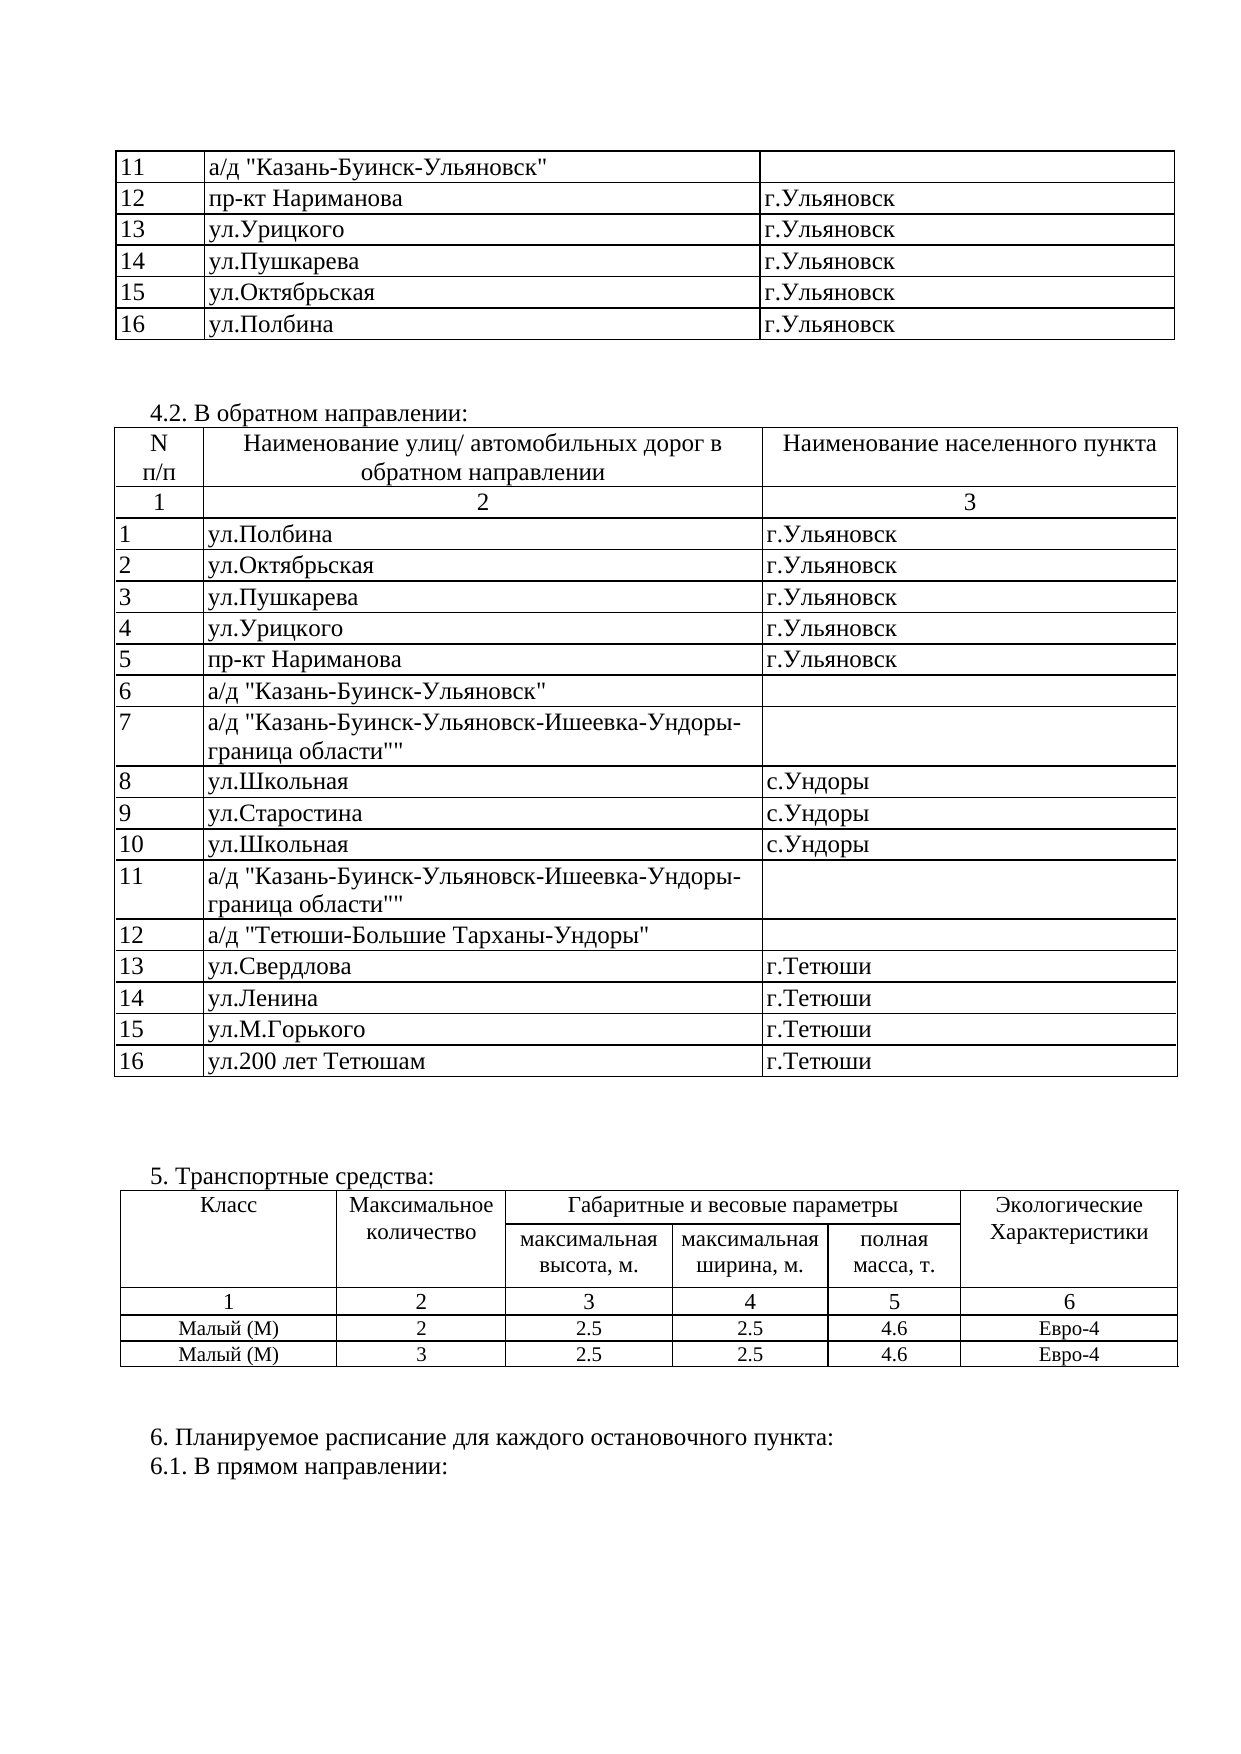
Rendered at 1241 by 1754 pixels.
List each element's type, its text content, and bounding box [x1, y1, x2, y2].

table_cell 4 [673, 1288, 827, 1314]
table_cell 2.5 [673, 1316, 827, 1340]
table_header Габаритные и весовые параметры [506, 1191, 960, 1223]
table_cell [763, 674, 1177, 706]
table_cell 11 [117, 152, 204, 181]
table_cell пр-кт Нариманова [205, 183, 759, 213]
table_header Экологические Характеристики [961, 1191, 1177, 1286]
table_header Класс [121, 1191, 336, 1286]
table_cell с.Ундоры [763, 765, 1177, 796]
table_cell Евро-4 [961, 1316, 1177, 1340]
table_cell г.Ульяновск [761, 215, 1174, 244]
table_cell с.Ундоры [763, 828, 1177, 859]
table_cell 10 [115, 829, 203, 859]
table_cell 13 [117, 215, 204, 244]
table_cell Евро-4 [961, 1342, 1177, 1366]
table_cell 11 [115, 860, 203, 918]
table_header Максимальное количество [337, 1191, 505, 1286]
table_cell 13 [115, 951, 203, 981]
table_cell а/д "Казань-Буинск-Ульяновск-Ишеевка-Ундоры-граница области"" [204, 861, 762, 918]
table_cell максимальная высота, м. [506, 1225, 672, 1286]
table_cell 3 [337, 1342, 505, 1366]
table_cell г.Тетюши [763, 981, 1177, 1013]
table_cell ул.Старостина [204, 798, 762, 828]
table_cell 8 [115, 766, 203, 796]
table_cell [763, 859, 1177, 918]
table_cell 4 [115, 613, 203, 643]
table_cell 16 [115, 1045, 203, 1076]
table_cell 2.5 [673, 1342, 827, 1366]
table_cell 3 [763, 486, 1177, 517]
table_cell г.Ульяновск [761, 183, 1174, 213]
table_cell ул.Школьная [204, 830, 762, 859]
table_cell ул.Пушкарева [204, 582, 762, 611]
text 4.2. В обратном направлении: [150, 398, 1090, 427]
table_cell ул.Октябрьская [205, 277, 759, 307]
table_cell 2 [204, 487, 762, 517]
table_header N п/п [115, 428, 203, 486]
table_cell г.Ульяновск [761, 277, 1174, 307]
table_cell 1 [115, 487, 203, 517]
table_cell ул.М.Горького [204, 1014, 762, 1044]
table_cell 12 [117, 183, 204, 213]
table_cell 6 [115, 675, 203, 706]
table_cell 2 [115, 550, 203, 580]
table_cell ул.Урицкого [204, 613, 762, 643]
table_cell ул.Пушкарева [205, 246, 759, 276]
table_cell ул.Октябрьская [204, 550, 762, 580]
table_cell 16 [117, 309, 204, 339]
table_cell ул.Урицкого [205, 215, 759, 244]
table_cell 15 [117, 277, 204, 307]
table_cell г.Ульяновск [763, 580, 1177, 611]
table_cell 14 [115, 982, 203, 1013]
table_cell 5 [829, 1288, 960, 1314]
table_cell ул.200 лет Тетюшам [204, 1046, 762, 1076]
table_cell 2.5 [506, 1342, 672, 1366]
table_cell г.Ульяновск [763, 611, 1177, 643]
table_cell ул.Школьная [204, 767, 762, 796]
table_cell Малый (М) [121, 1316, 336, 1340]
table_cell ул.Ленина [204, 983, 762, 1013]
table_cell 12 [115, 919, 203, 950]
table_cell 14 [117, 246, 204, 276]
table_cell г.Ульяновск [763, 517, 1177, 548]
table_cell 4.6 [829, 1342, 960, 1366]
table_cell ул.Свердлова [204, 951, 762, 981]
table_cell 5 [115, 644, 203, 674]
table_cell ул.Полбина [205, 309, 759, 339]
table_cell 15 [115, 1014, 203, 1044]
table_cell Малый (М) [121, 1342, 336, 1366]
table_cell [763, 918, 1177, 950]
table_cell 3 [506, 1288, 672, 1314]
table_cell 6 [961, 1288, 1177, 1314]
table_cell г.Тетюши [763, 950, 1177, 981]
table_cell 4.6 [829, 1316, 960, 1340]
table_cell 2.5 [506, 1316, 672, 1340]
table_cell максимальная ширина, м. [673, 1225, 827, 1286]
table_cell 2 [337, 1316, 505, 1340]
table_cell а/д "Казань-Буинск-Ульяновск" [204, 676, 762, 706]
table_header Наименование улиц/ автомобильных дорог в обратном направлении [204, 428, 762, 486]
table_cell ул.Полбина [204, 519, 762, 548]
text 5. Транспортные средства: [150, 1161, 1090, 1190]
table_cell [761, 152, 1174, 181]
table_cell полная масса, т. [829, 1225, 960, 1286]
table_cell 9 [115, 798, 203, 828]
table_cell 1 [115, 518, 203, 548]
table_cell г.Ульяновск [761, 309, 1174, 339]
table_cell г.Тетюши [763, 1044, 1177, 1076]
table_cell 2 [337, 1288, 505, 1314]
table_cell г.Ульяновск [761, 246, 1174, 276]
table_cell а/д "Казань-Буинск-Ульяновск" [205, 152, 759, 181]
table_cell 1 [121, 1288, 336, 1314]
table_cell 7 [115, 707, 203, 765]
table_cell а/д "Казань-Буинск-Ульяновск-Ишеевка-Ундоры-граница области"" [204, 707, 762, 765]
table_cell пр-кт Нариманова [204, 645, 762, 674]
table_cell а/д "Тетюши-Большие Тарханы-Ундоры" [204, 920, 762, 950]
table_cell г.Ульяновск [763, 643, 1177, 674]
text 6.1. В прямом направлении: [150, 1451, 1090, 1480]
table_header Наименование населенного пункта [763, 428, 1177, 486]
table_cell [763, 706, 1177, 765]
table_cell г.Тетюши [763, 1013, 1177, 1044]
table_cell 3 [115, 581, 203, 611]
text 6. Планируемое расписание для каждого остановочного пункта: [150, 1422, 1090, 1451]
table_cell г.Ульяновск [763, 549, 1177, 580]
table_cell с.Ундоры [763, 796, 1177, 828]
